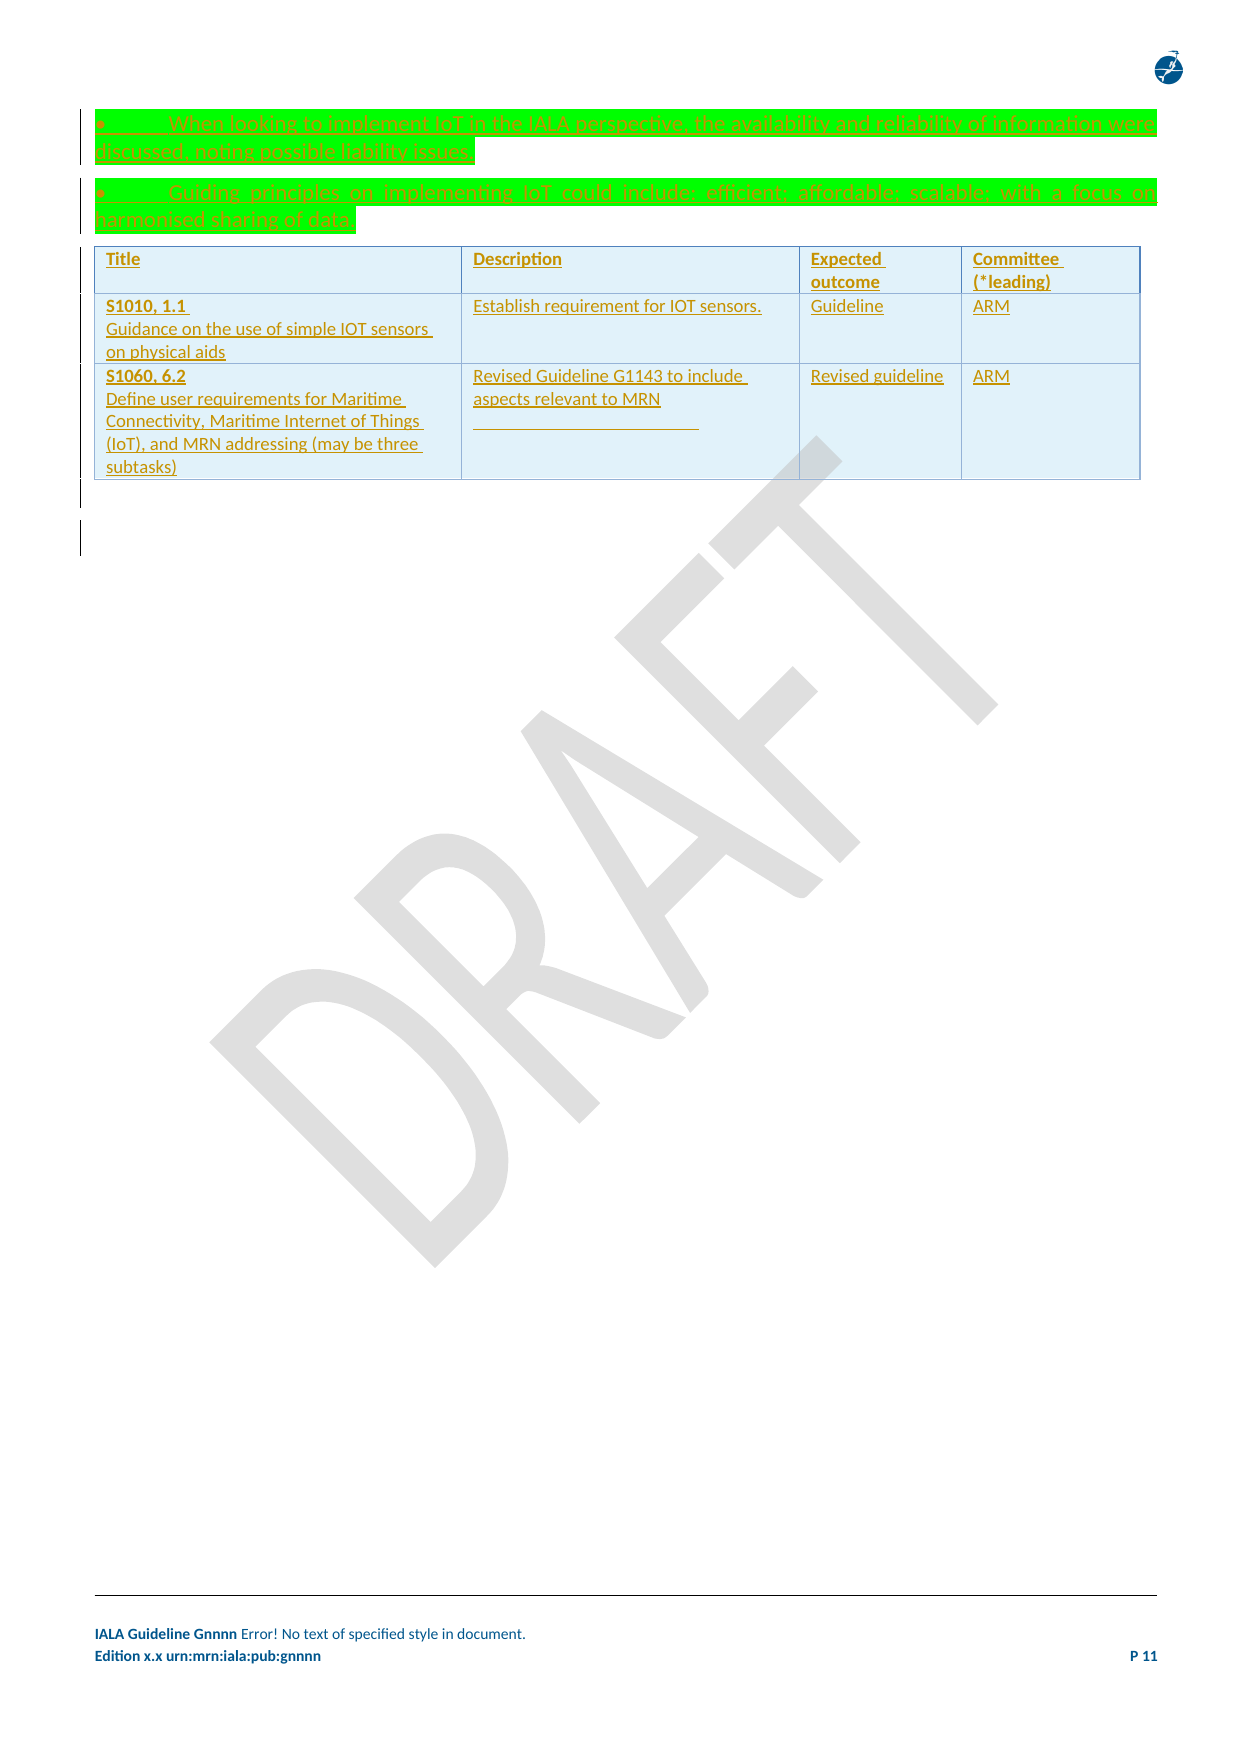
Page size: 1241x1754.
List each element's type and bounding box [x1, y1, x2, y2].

picture [1123, 0, 1241, 119]
